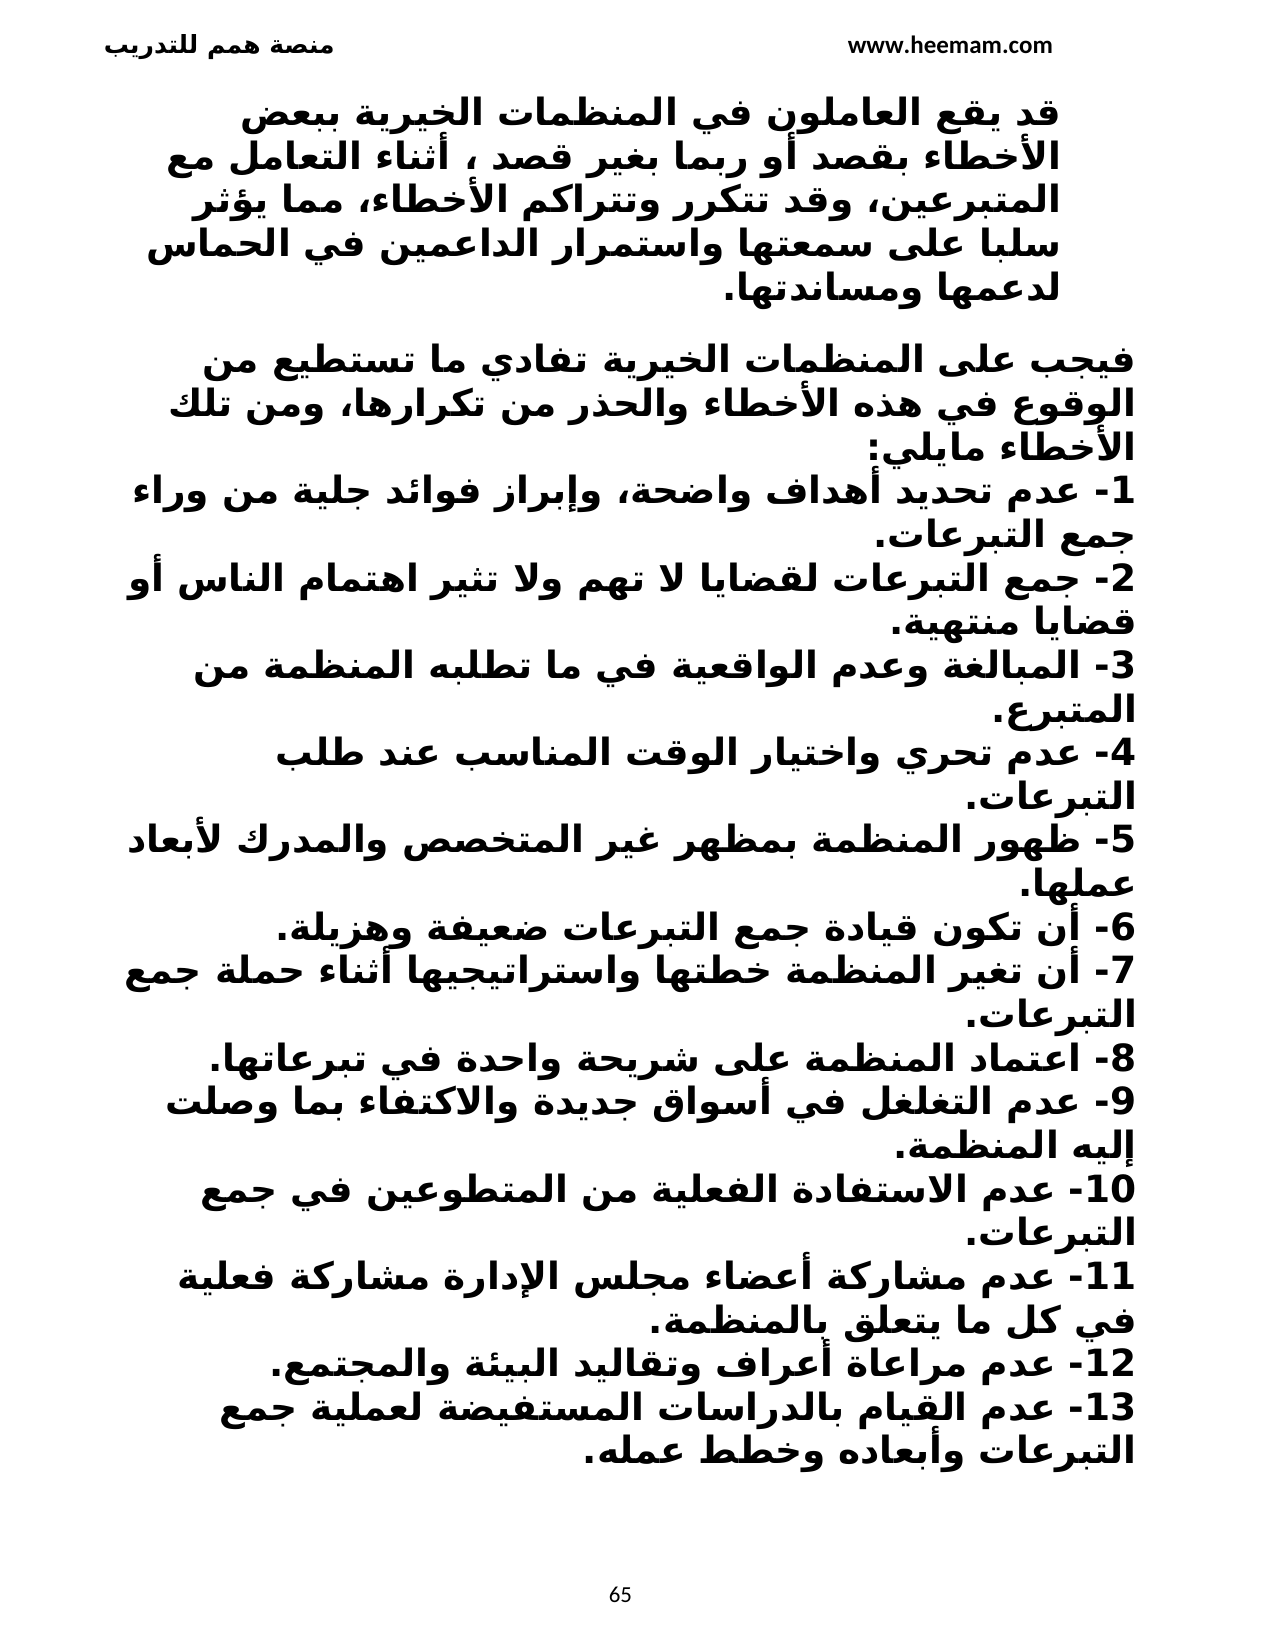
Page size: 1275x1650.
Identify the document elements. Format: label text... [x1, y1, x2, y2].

text فيجب على المنظمات الخيرية تفادي ما تستطيع من الوقوع في هذه الأخطاء والحذر من تكرارها، ومن تلك الأخطاء مايلي: 1- عدم تحديد أهداف واضحة، وإبراز فوائد جلية من وراء جمع التبرعات. 2- جمع التبرعات لقضايا لا تهم ولا تثير اهتمام الناس أو قضايا منتهية. 3- المبالغة وعدم الواقعية في ما تطلبه المنظمة من المتبرع. 4- عدم تحري واختيار الوقت المناسب عند طلب التبرعات. 5- ظهور المنظمة بمظهر غير المتخصص والمدرك لأبعاد عملها. 6- أن تكون قيادة جمع التبرعات ضعيفة وهزيلة. 7- أن تغير المنظمة خطتها واستراتيجيها أثناء حملة جمع التبرعات. 8- اعتماد المنظمة على شريحة واحدة في تبرعاتها. 9- عدم التغلغل في أسواق جديدة والاكتفاء بما وصلت إليه المنظمة. 10- عدم الاستفادة الفعلية من المتطوعين في جمع التبرعات. 11- عدم مشاركة أعضاء مجلس الإدارة مشاركة فعلية في كل ما يتعلق بالمنظمة. 12- عدم مراعاة أعراف وتقاليد البيئة والمجتمع. 13- عدم القيام بالدراسات المستفيضة لعملية جمع التبرعات وأبعاده وخطط عمله. [103, 338, 1137, 1473]
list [103, 91, 1099, 309]
